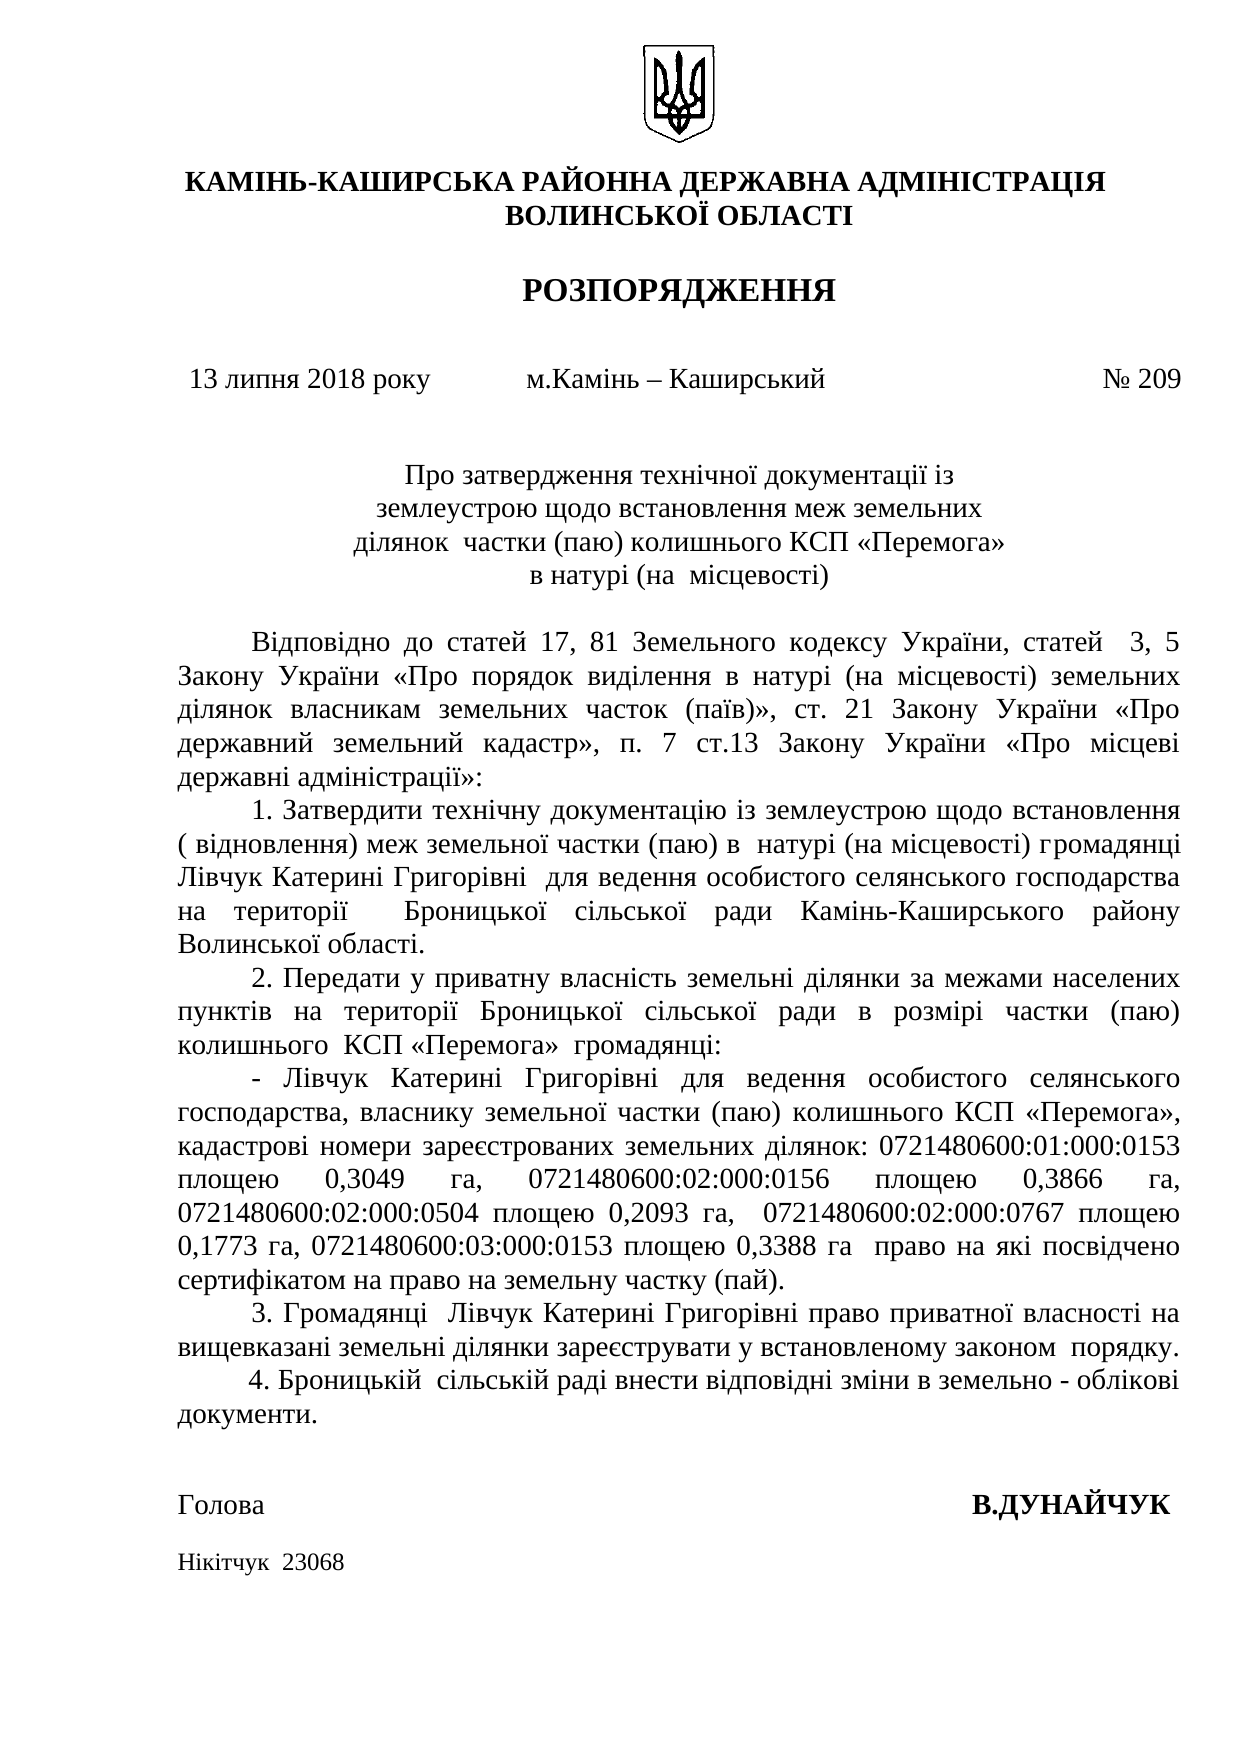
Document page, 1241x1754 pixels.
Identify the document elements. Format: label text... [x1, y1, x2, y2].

text - Лівчук Катерині Григорівні для ведення особистого селянського господарства, власнику земельної частки (паю) колишнього КСП «Перемога», кадастрові номери зареєстрованих земельних ділянок: 0721480600:01:000:0153 площею , 0721480600:02:000:0156 площею , 0721480600:02:000:0504 площею , 0721480600:02:000:0767 площею , 0721480600:03:000:0153 площею право на які посвідчено сертифікатом на право на земельну частку (пай). [177, 1061, 1181, 1295]
subtitle РОЗПОРЯДЖЕННЯ [177, 270, 1181, 308]
text 2. Передати у приватну власність земельні ділянки за межами населених пунктів на території Броницької сільської ради в розмірі частки (паю) колишнього КСП «Перемога» громадянці: [177, 960, 1181, 1061]
text ділянок частки (паю) колишнього КСП «Перемога» [177, 524, 1181, 557]
text 3. Громадянці Лівчук Катерині Григорівні право приватної власності на вищевказані земельні ділянки зареєструвати у встановленому законом порядку. [177, 1295, 1181, 1362]
table_header № 209 [871, 361, 1192, 394]
text Нікітчук 23068 [177, 1547, 1181, 1576]
text Про затвердження технічної документації із [177, 457, 1181, 490]
text Голова В.ДУНАЙЧУК [177, 1487, 1181, 1521]
subtitle ВОЛИНСЬКОЇ ОБЛАСТІ [177, 198, 1181, 231]
text Відповідно до статей 17, 81 Земельного кодексу України, статей 3, 5 Закону України «Про порядок виділення в натурі (на місцевості) земельних ділянок власникам земельних часток (паїв)», ст. 21 Закону України «Про державний земельний кадастр», п. 7 ст.13 Закону України «Про місцеві державні адміністрації»: [177, 624, 1181, 792]
picture [643, 44, 715, 143]
table_header 13 липня 2018 року [177, 361, 515, 394]
text 1. Затвердити технічну документацію із землеустрою щодо встановлення ( відновлення) меж земельної частки (паю) в натурі (на місцевості) громадянці Лівчук Катерині Григорівні для ведення особистого селянського господарства на території Броницької сільської ради Камінь-Каширського району Волинської області. [177, 792, 1181, 960]
text в натурі (на місцевості) [177, 557, 1181, 591]
text землеустрою щодо встановлення меж земельних [177, 490, 1181, 524]
text 4. Броницькій сільській раді внести відповідні зміни в земельно - облікові документи. [177, 1362, 1181, 1429]
table_header м.Камінь – Каширський [515, 361, 871, 394]
subtitle КАМІНЬ-КАШИРСЬКА РАЙОННА ДЕРЖАВНА АДМІНІСТРАЦІЯ [177, 164, 1181, 198]
